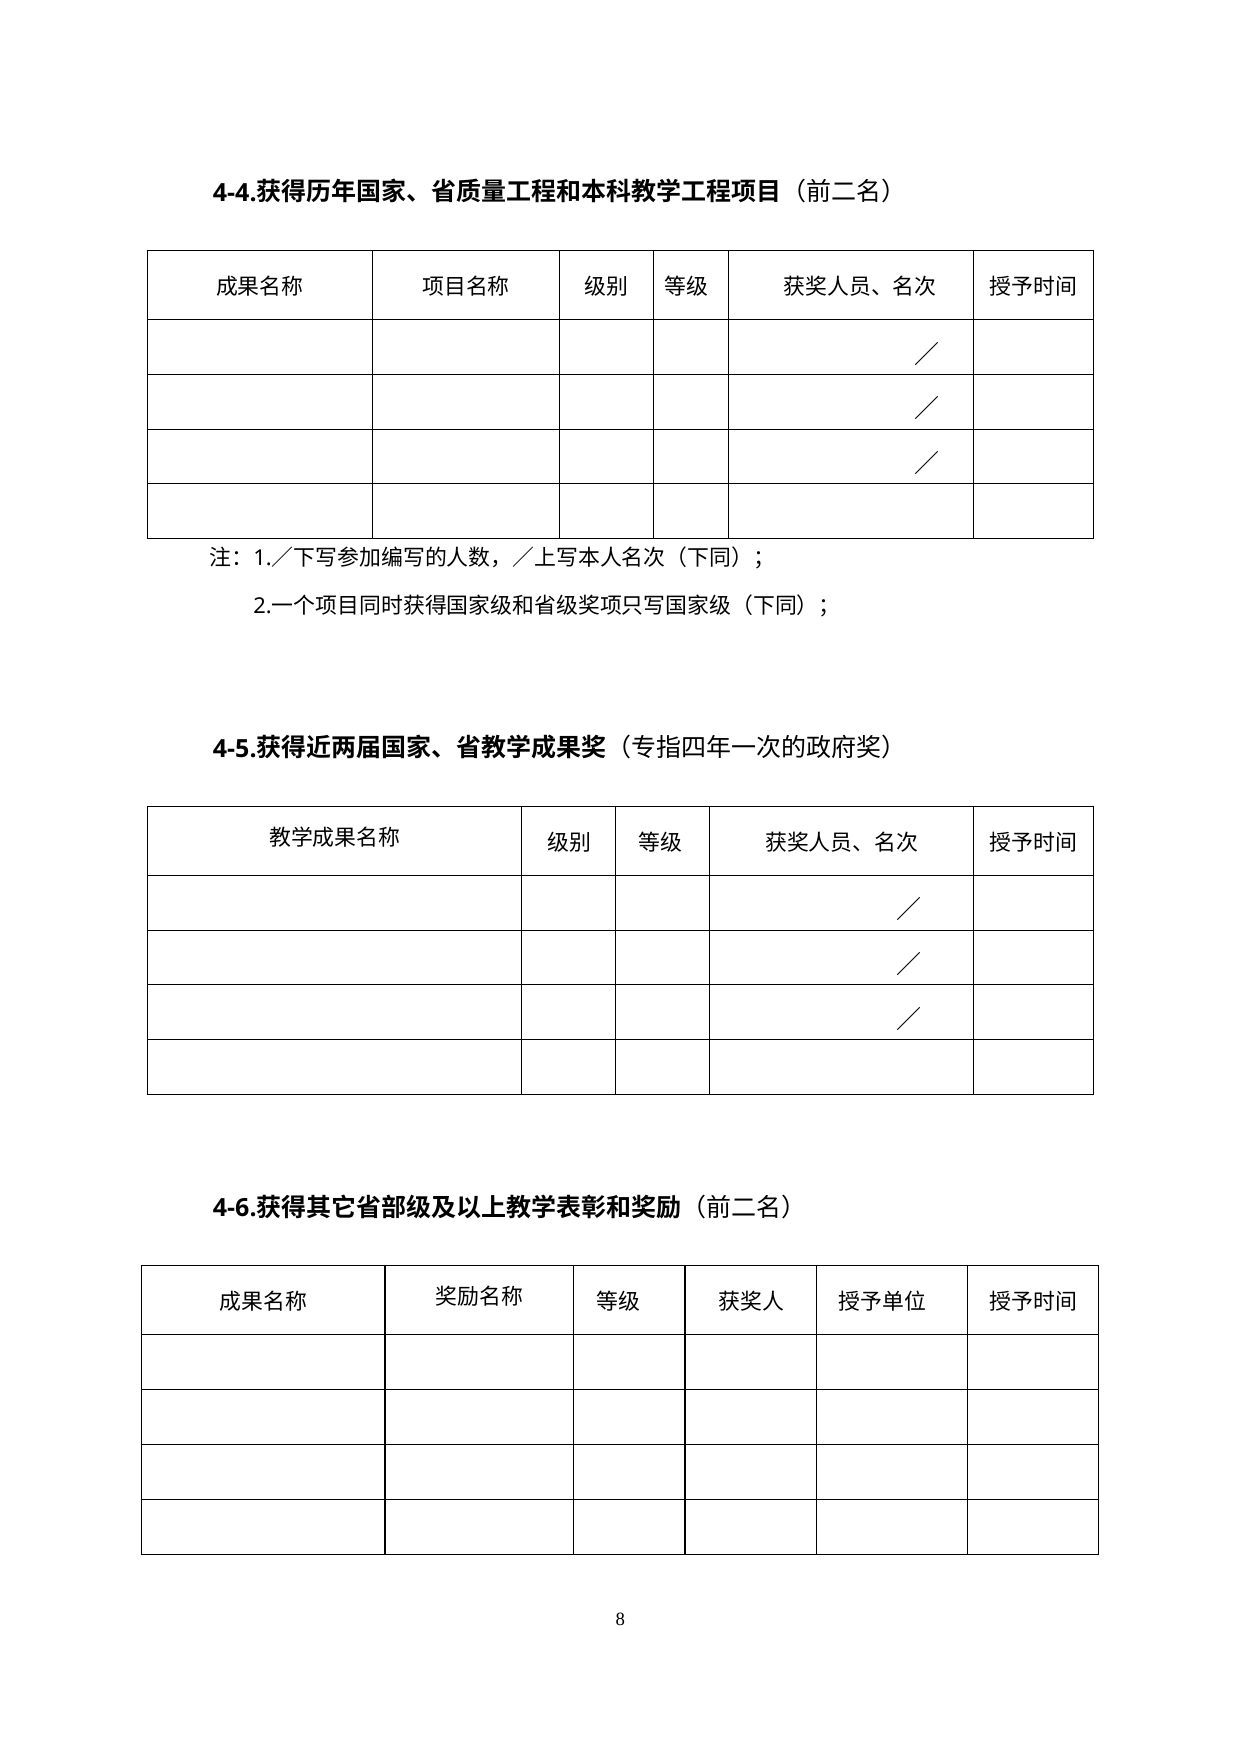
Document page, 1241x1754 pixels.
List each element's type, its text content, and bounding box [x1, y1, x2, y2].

table_header 项目名称 [373, 251, 559, 319]
table_header 成果名称 [142, 1266, 384, 1334]
table_cell [373, 430, 559, 483]
table_header 等级 [654, 251, 728, 319]
table_cell [974, 931, 1093, 984]
table_cell [148, 931, 521, 984]
table_cell [710, 1040, 973, 1094]
table_cell ／ [729, 320, 973, 373]
table_cell [522, 931, 615, 984]
table_cell [574, 1500, 684, 1553]
table_cell [574, 1390, 684, 1444]
table_cell [729, 484, 973, 538]
table_cell [386, 1445, 573, 1498]
table_header 授予单位 [817, 1266, 967, 1334]
table_cell [142, 1445, 384, 1498]
table_cell [148, 320, 372, 373]
table_cell [142, 1335, 384, 1389]
table_cell [386, 1500, 573, 1553]
table_cell [974, 320, 1093, 373]
table_header 等级 [574, 1266, 684, 1334]
table_cell [817, 1390, 967, 1444]
table_cell [817, 1335, 967, 1389]
table_cell [522, 876, 615, 929]
table_cell [522, 985, 615, 1039]
table_header 获奖人 [686, 1266, 816, 1334]
table_cell [574, 1445, 684, 1498]
table_header 获奖人员、名次 [710, 807, 973, 874]
text 2.一个项目同时获得国家级和省级奖项只写国家级（下同）； [187, 588, 1053, 620]
table_header 等级 [616, 807, 709, 874]
table_cell [817, 1445, 967, 1498]
table_cell [616, 1040, 709, 1094]
table_cell ／ [729, 375, 973, 428]
table_header 级别 [560, 251, 653, 319]
text 注：1.／下写参加编写的人数，／上写本人名次（下同）； [187, 539, 1053, 572]
table_cell [574, 1335, 684, 1389]
table_cell [373, 484, 559, 538]
table_cell [386, 1335, 573, 1389]
table_cell [968, 1335, 1098, 1389]
table_cell [974, 484, 1093, 538]
table_header 奖励名称 [386, 1266, 573, 1334]
table_header 授予时间 [968, 1266, 1098, 1334]
text 4-4.获得历年国家、省质量工程和本科教学工程项目（前二名） [187, 162, 1053, 227]
table_cell [974, 876, 1093, 929]
table_cell [373, 320, 559, 373]
table_cell [974, 1040, 1093, 1094]
table_cell [686, 1445, 816, 1498]
table_cell [142, 1500, 384, 1553]
table_cell [968, 1500, 1098, 1553]
table_cell [974, 430, 1093, 483]
table_cell [686, 1390, 816, 1444]
table_header 授予时间 [974, 251, 1093, 319]
table_cell [686, 1500, 816, 1553]
table_cell [148, 430, 372, 483]
table_cell [386, 1390, 573, 1444]
table_cell [616, 876, 709, 929]
table_cell [654, 375, 728, 428]
table_cell [148, 484, 372, 538]
table_cell [616, 985, 709, 1039]
table_cell [560, 320, 653, 373]
table_cell [968, 1445, 1098, 1498]
table_cell [686, 1335, 816, 1389]
text 4-6.获得其它省部级及以上教学表彰和奖励（前二名） [187, 1177, 1053, 1242]
table_cell [148, 985, 521, 1039]
table_cell [148, 876, 521, 929]
table_cell [148, 375, 372, 428]
table_cell [560, 484, 653, 538]
table_header 获奖人员、名次 [729, 251, 973, 319]
table_cell [654, 484, 728, 538]
table_cell [148, 1040, 521, 1094]
table_header 教学成果名称 [148, 807, 521, 874]
table_cell ／ [710, 931, 973, 984]
table_header 成果名称 [148, 251, 372, 319]
table_cell [522, 1040, 615, 1094]
table_cell ／ [710, 876, 973, 929]
table_header 授予时间 [974, 807, 1093, 874]
table_cell [560, 375, 653, 428]
table_cell [142, 1390, 384, 1444]
table_cell [654, 320, 728, 373]
table_cell [817, 1500, 967, 1553]
text 4-5.获得近两届国家、省教学成果奖（专指四年一次的政府奖） [187, 718, 1053, 783]
table_cell [654, 430, 728, 483]
table_cell [373, 375, 559, 428]
table_cell [974, 375, 1093, 428]
table_cell [974, 985, 1093, 1039]
table_cell [560, 430, 653, 483]
table_cell [968, 1390, 1098, 1444]
table_cell [616, 931, 709, 984]
table_cell ／ [729, 430, 973, 483]
table_header 级别 [522, 807, 615, 874]
table_cell ／ [710, 985, 973, 1039]
